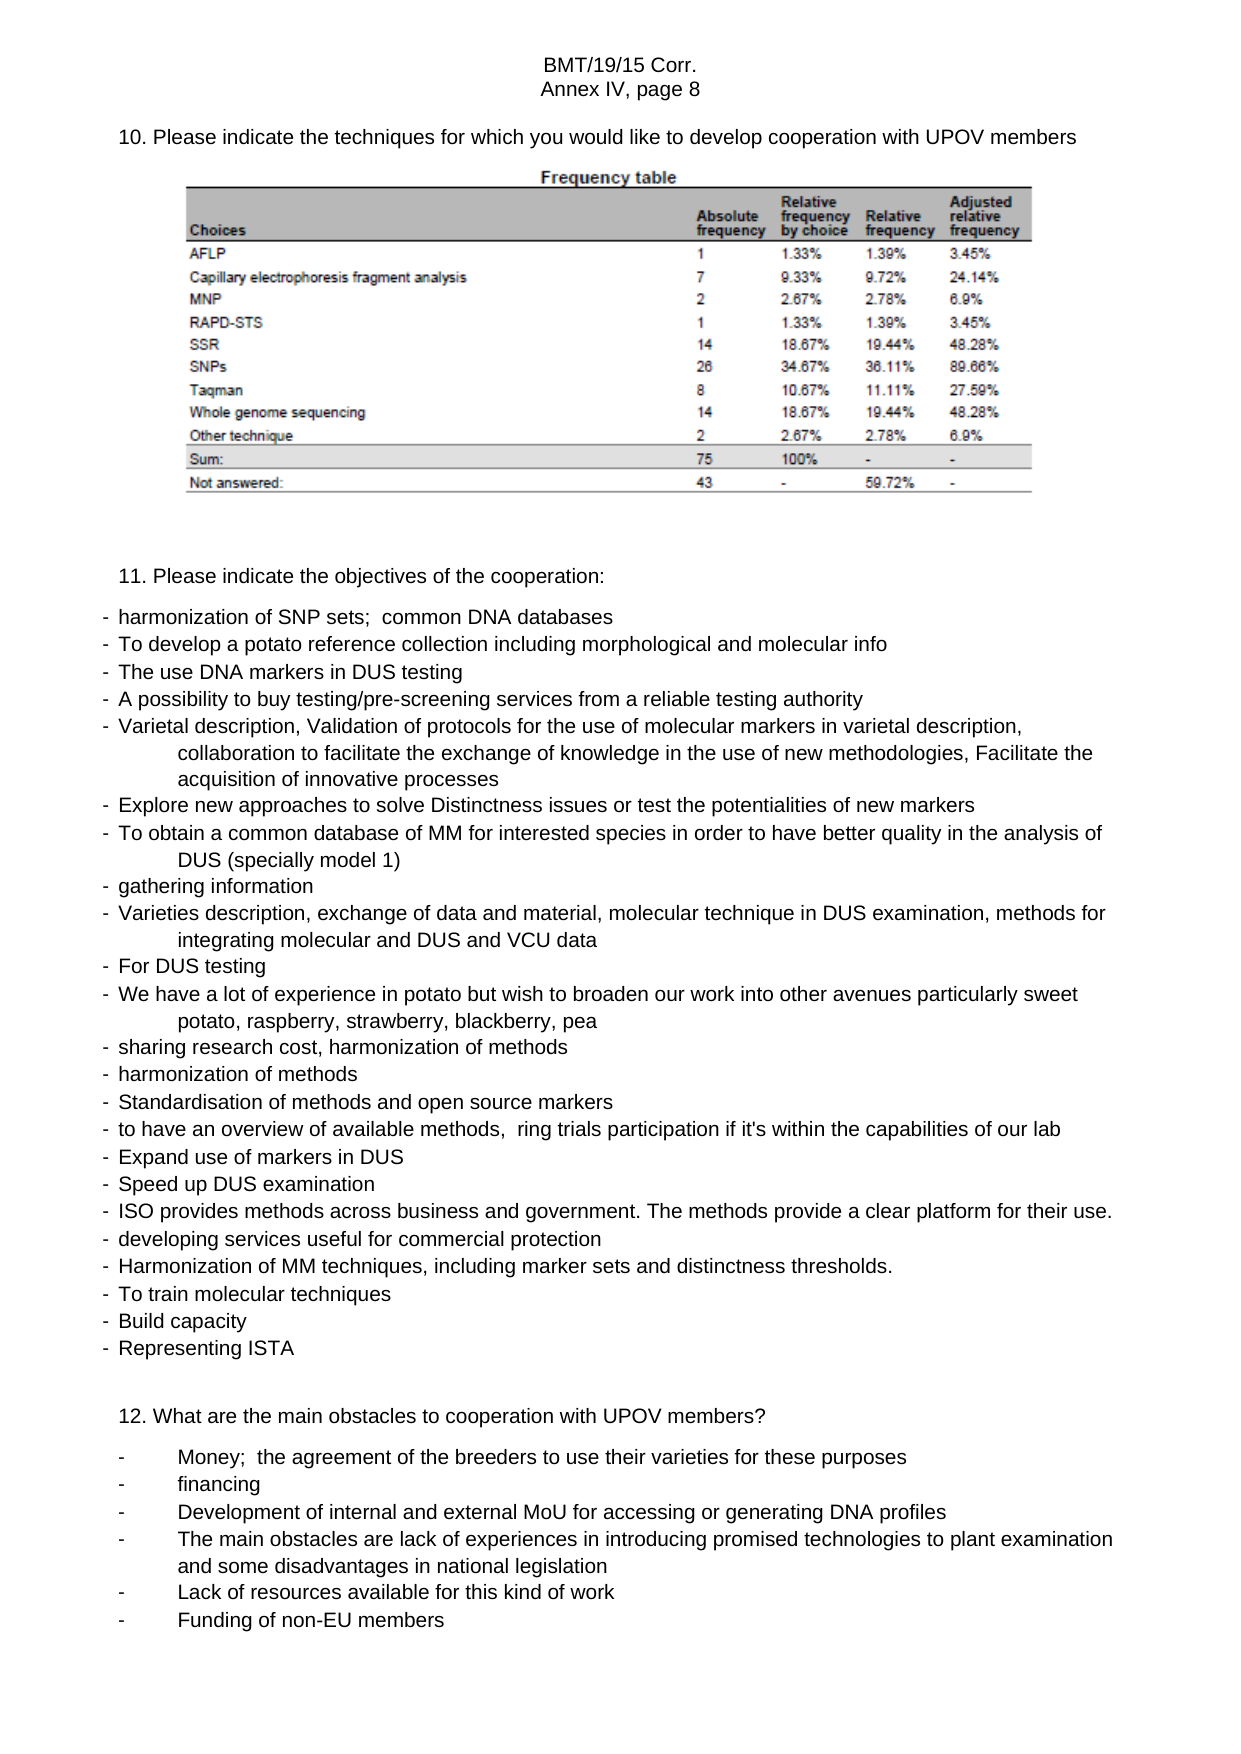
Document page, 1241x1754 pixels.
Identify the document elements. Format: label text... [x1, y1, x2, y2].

list harmonization of SNP sets; common DNA databases [102, 604, 1122, 629]
text 11. Please indicate the objectives of the cooperation: [118, 563, 1122, 587]
list harmonization of methods [102, 1062, 1122, 1087]
list For DUS testing [102, 954, 1122, 979]
list Build capacity [102, 1308, 1122, 1334]
list Expand use of markers in DUS [102, 1144, 1122, 1169]
list The use DNA markers in DUS testing [102, 659, 1122, 684]
list gathering information [102, 873, 1122, 899]
list financing [118, 1472, 1122, 1497]
list developing services useful for commercial protection [102, 1226, 1122, 1251]
list sharing research cost, harmonization of methods [102, 1034, 1122, 1060]
text 10. Please indicate the techniques for which you would like to develop cooperation with UPOV members [118, 125, 1122, 149]
list Standardisation of methods and open source markers [102, 1089, 1122, 1114]
list We have a lot of experience in potato but wish to broaden our work into other avenues particularly sweet potato, raspberry, strawberry, blackberry, pea [102, 981, 1122, 1032]
list Money; the agreement of the breeders to use their varieties for these purposes [118, 1444, 1122, 1470]
list Funding of non-EU members [118, 1607, 1122, 1632]
list Development of internal and external MoU for accessing or generating DNA profiles [118, 1499, 1122, 1524]
list Lack of resources available for this kind of work [118, 1579, 1122, 1605]
list To train molecular techniques [102, 1281, 1122, 1306]
list ISO provides methods across business and government. The methods provide a clear platform for their use. [102, 1199, 1122, 1224]
list To obtain a common database of MM for interested species in order to have better quality in the analysis of DUS (specially model 1) [102, 820, 1122, 871]
list The main obstacles are lack of experiences in introducing promised technologies to plant examination and some disadvantages in national legislation [118, 1526, 1122, 1578]
list to have an overview of available methods, ring trials participation if it's within the capabilities of our lab [102, 1116, 1122, 1142]
list Representing ISTA [102, 1336, 1122, 1361]
list Explore new approaches to solve Distinctness issues or test the potentialities of new markers [102, 793, 1122, 818]
list To develop a potato reference collection including morphological and molecular info [102, 632, 1122, 657]
picture [177, 165, 1040, 507]
list Harmonization of MM techniques, including marker sets and distinctness thresholds. [102, 1253, 1122, 1279]
list Speed up DUS examination [102, 1171, 1122, 1197]
list A possibility to buy testing/pre-screening services from a reliable testing authority [102, 686, 1122, 712]
text 12. What are the main obstacles to cooperation with UPOV members? [118, 1404, 1122, 1428]
list Varietal description, Validation of protocols for the use of molecular markers in varietal description, collaboration to facilitate the exchange of knowledge in the use of new methodologies, Facilitate the acquisition of innovative processes [102, 714, 1122, 791]
list Varieties description, exchange of data and material, molecular technique in DUS examination, methods for integrating molecular and DUS and VCU data [102, 901, 1122, 952]
